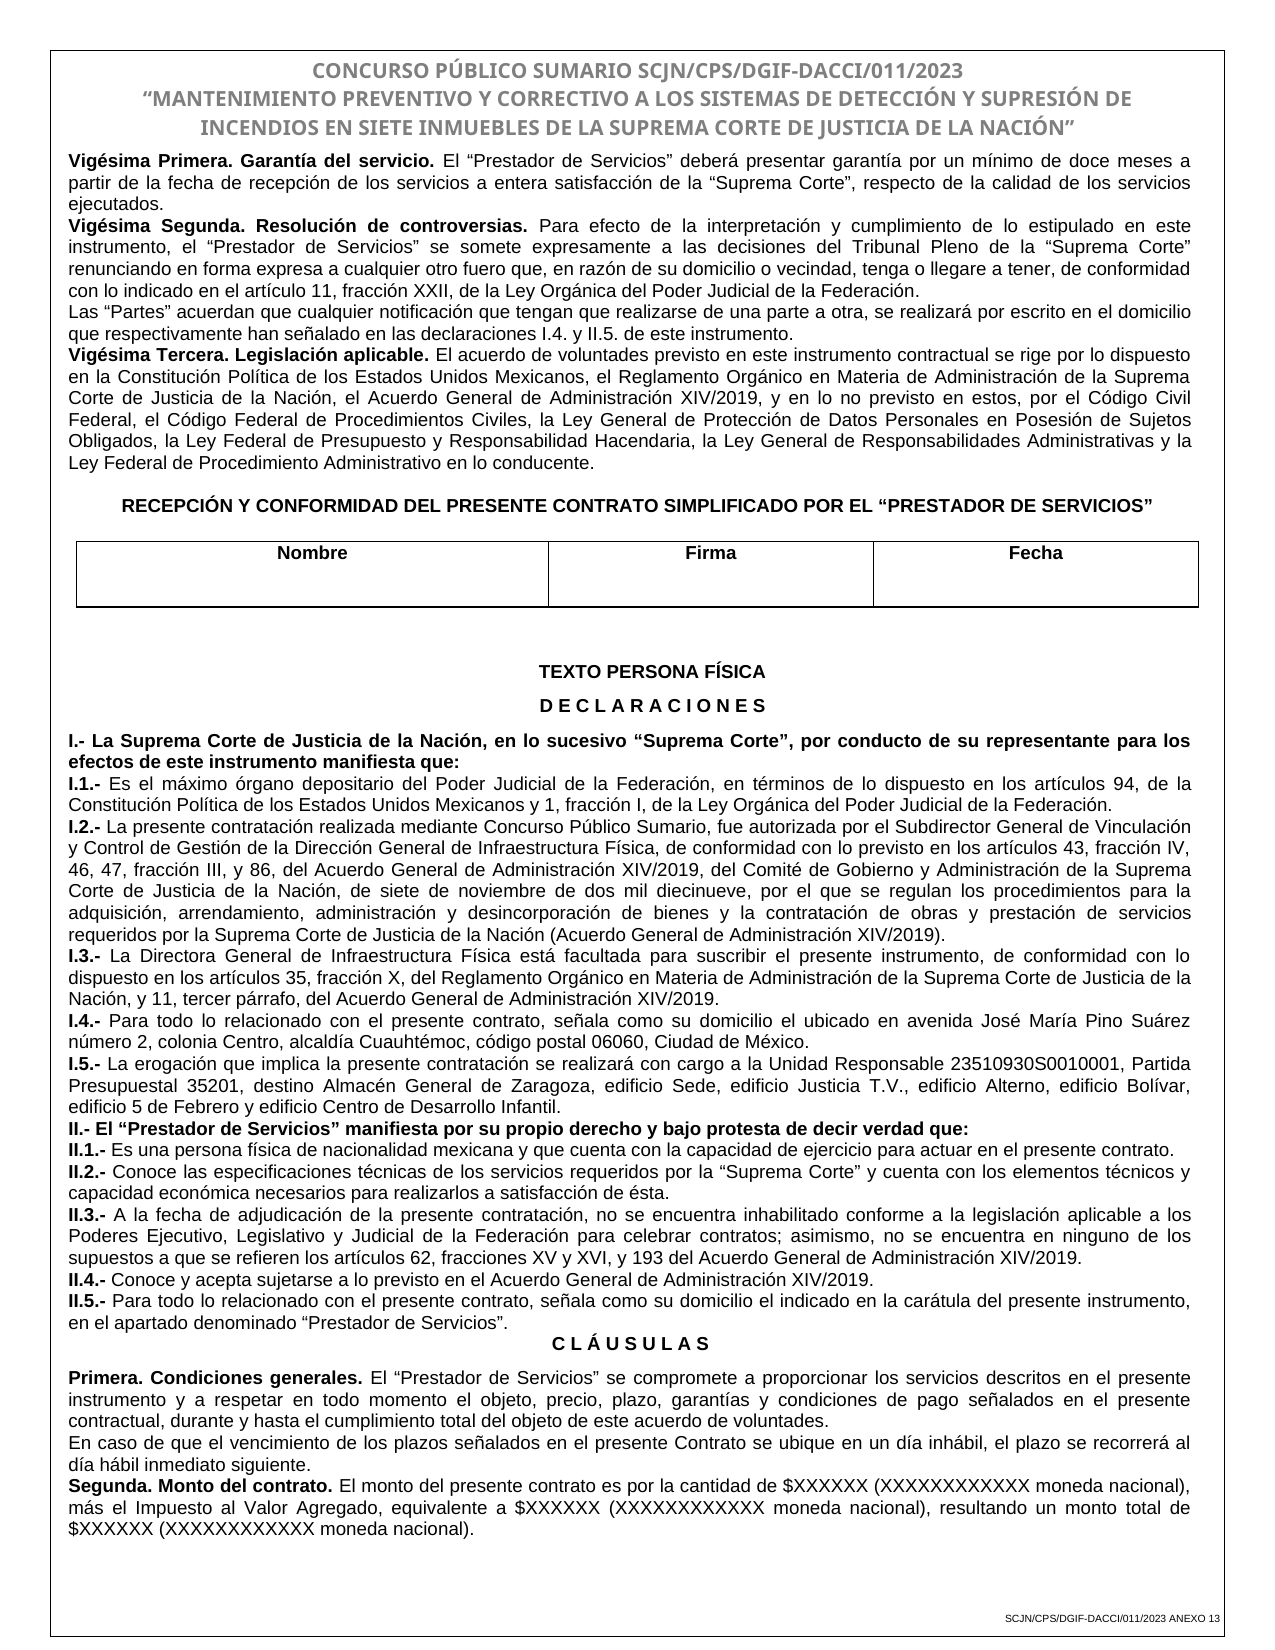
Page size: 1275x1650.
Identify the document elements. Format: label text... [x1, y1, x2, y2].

list I.- La Suprema Corte de Justicia de la Nación, en lo sucesivo “Suprema Corte”, por conducto de su representante para los efectos de este instrumento manifiesta que: [68, 729, 1192, 772]
list En caso de que el vencimiento de los plazos señalados en el presente Contrato se ubique en un día inhábil, el plazo se recorrerá al día hábil inmediato siguiente. [68, 1432, 1192, 1475]
list D E C L A R A C I O N E S [112, 695, 1192, 717]
table_header Nombre [77, 542, 548, 606]
list Vigésima Primera. Garantía del servicio. El “Prestador de Servicios” deberá presentar garantía por un mínimo de doce meses a partir de la fecha de recepción de los servicios a entera satisfacción de la “Suprema Corte”, respecto de la calidad de los servicios ejecutados. [68, 150, 1192, 215]
table_header Fecha [874, 542, 1198, 606]
list II.3.- A la fecha de adjudicación de la presente contratación, no se encuentra inhabilitado conforme a la legislación aplicable a los Poderes Ejecutivo, Legislativo y Judicial de la Federación para celebrar contratos; asimismo, no se encuentra en ninguno de los supuestos a que se refieren los artículos 62, fracciones XV y XVI, y 193 del Acuerdo General de Administración XIV/2019. [68, 1204, 1192, 1268]
list II.- El “Prestador de Servicios” manifiesta por su propio derecho y bajo protesta de decir verdad que: [68, 1117, 1192, 1139]
list I.3.- La Directora General de Infraestructura Física está facultada para suscribir el presente instrumento, de conformidad con lo dispuesto en los artículos 35, fracción X, del Reglamento Orgánico en Materia de Administración de la Suprema Corte de Justicia de la Nación, y 11, tercer párrafo, del Acuerdo General de Administración XIV/2019. [68, 945, 1192, 1010]
list I.5.- La erogación que implica la presente contratación se realizará con cargo a la Unidad Responsable 23510930S0010001, Partida Presupuestal 35201, destino Almacén General de Zaragoza, edificio Sede, edificio Justicia T.V., edificio Alterno, edificio Bolívar, edificio 5 de Febrero y edificio Centro de Desarrollo Infantil. [68, 1053, 1192, 1117]
list Las “Partes” acuerdan que cualquier notificación que tengan que realizarse de una parte a otra, se realizará por escrito en el domicilio que respectivamente han señalado en las declaraciones I.4. y II.5. de este instrumento. [68, 301, 1192, 344]
list I.2.- La presente contratación realizada mediante Concurso Público Sumario, fue autorizada por el Subdirector General de Vinculación y Control de Gestión de la Dirección General de Infraestructura Física, de conformidad con lo previsto en los artículos 43, fracción IV, 46, 47, fracción III, y 86, del Acuerdo General de Administración XIV/2019, del Comité de Gobierno y Administración de la Suprema Corte de Justicia de la Nación, de siete de noviembre de dos mil diecinueve, por el que se regulan los procedimientos para la adquisición, arrendamiento, administración y desincorporación de bienes y la contratación de obras y prestación de servicios requeridos por la Suprema Corte de Justicia de la Nación (Acuerdo General de Administración XIV/2019). [68, 816, 1192, 945]
list Vigésima Segunda. Resolución de controversias. Para efecto de la interpretación y cumplimiento de lo estipulado en este instrumento, el “Prestador de Servicios” se somete expresamente a las decisiones del Tribunal Pleno de la “Suprema Corte” renunciando en forma expresa a cualquier otro fuero que, en razón de su domicilio o vecindad, tenga o llegare a tener, de conformidad con lo indicado en el artículo 11, fracción XXII, de la Ley Orgánica del Poder Judicial de la Federación. [68, 215, 1192, 301]
list II.4.- Conoce y acepta sujetarse a lo previsto en el Acuerdo General de Administración XIV/2019. [68, 1268, 1192, 1290]
list II.5.- Para todo lo relacionado con el presente contrato, señala como su domicilio el indicado en la carátula del presente instrumento, en el apartado denominado “Prestador de Servicios”. [68, 1290, 1192, 1333]
text RECEPCIÓN Y CONFORMIDAD DEL PRESENTE CONTRATO SIMPLIFICADO POR EL “PRESTADOR DE SERVICIOS” [112, 495, 1162, 517]
list TEXTO PERSONA FÍSICA [112, 661, 1192, 683]
list II.2.- Conoce las especificaciones técnicas de los servicios requeridos por la “Suprema Corte” y cuenta con los elementos técnicos y capacidad económica necesarios para realizarlos a satisfacción de ésta. [68, 1161, 1192, 1204]
list C L Á U S U L A S [68, 1333, 1192, 1355]
list Vigésima Tercera. Legislación aplicable. El acuerdo de voluntades previsto en este instrumento contractual se rige por lo dispuesto en la Constitución Política de los Estados Unidos Mexicanos, el Reglamento Orgánico en Materia de Administración de la Suprema Corte de Justicia de la Nación, el Acuerdo General de Administración XIV/2019, y en lo no previsto en estos, por el Código Civil Federal, el Código Federal de Procedimientos Civiles, la Ley General de Protección de Datos Personales en Posesión de Sujetos Obligados, la Ley Federal de Presupuesto y Responsabilidad Hacendaria, la Ley General de Responsabilidades Administrativas y la Ley Federal de Procedimiento Administrativo en lo conducente. [68, 344, 1192, 473]
list II.1.- Es una persona física de nacionalidad mexicana y que cuenta con la capacidad de ejercicio para actuar en el presente contrato. [68, 1139, 1192, 1161]
list Segunda. Monto del contrato. El monto del presente contrato es por la cantidad de $XXXXXX (XXXXXXXXXXXX moneda nacional), más el Impuesto al Valor Agregado, equivalente a $XXXXXX (XXXXXXXXXXXX moneda nacional), resultando un monto total de $XXXXXX (XXXXXXXXXXXX moneda nacional). [68, 1475, 1192, 1540]
list I.1.- Es el máximo órgano depositario del Poder Judicial de la Federación, en términos de lo dispuesto en los artículos 94, de la Constitución Política de los Estados Unidos Mexicanos y 1, fracción I, de la Ley Orgánica del Poder Judicial de la Federación. [68, 772, 1192, 816]
table_header Firma [549, 542, 873, 606]
list I.4.- Para todo lo relacionado con el presente contrato, señala como su domicilio el ubicado en avenida José María Pino Suárez número 2, colonia Centro, alcaldía Cuauhtémoc, código postal 06060, Ciudad de México. [68, 1010, 1192, 1053]
list Primera. Condiciones generales. El “Prestador de Servicios” se compromete a proporcionar los servicios descritos en el presente instrumento y a respetar en todo momento el objeto, precio, plazo, garantías y condiciones de pago señalados en el presente contractual, durante y hasta el cumplimiento total del objeto de este acuerdo de voluntades. [68, 1367, 1192, 1432]
